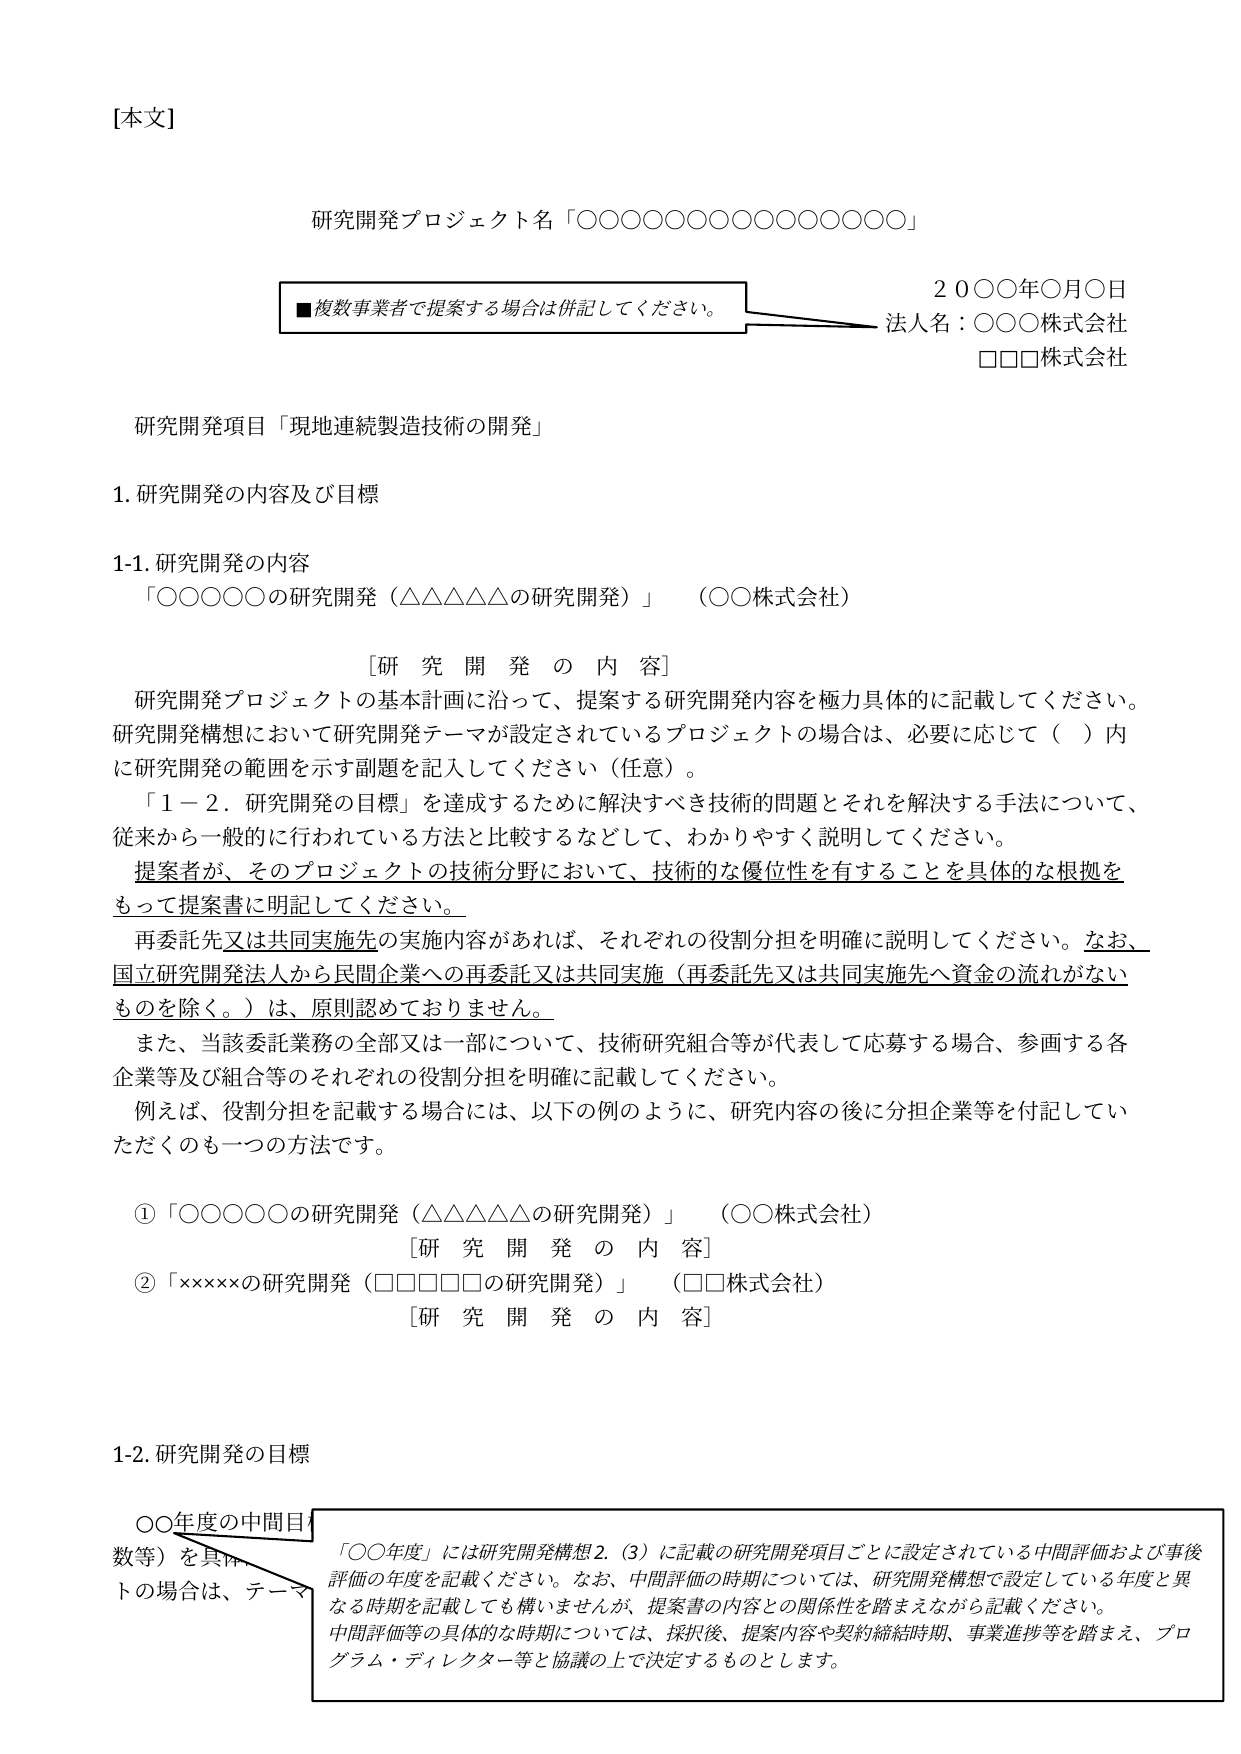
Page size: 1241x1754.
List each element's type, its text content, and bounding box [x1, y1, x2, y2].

text ［研 究 開 発 の 内 容］ [112, 647, 1128, 682]
text ②「×××××の研究開発（□□□□□の研究開発）」 （□□株式会社） [112, 1264, 1128, 1299]
text □□□株式会社 [112, 339, 1128, 373]
text 提案者が、そのプロジェクトの技術分野において、技術的な優位性を有することを具体的な根拠をもって提案書に明記してください。 [112, 853, 1128, 922]
text ［研 究 開 発 の 内 容］ [397, 1230, 1128, 1264]
text ［研 究 開 発 の 内 容］ [397, 1299, 1128, 1333]
text 研究開発プロジェクト名「○○○○○○○○○○○○○○○」 [112, 202, 1128, 236]
text 再委託先又は共同実施先の実施内容があれば、それぞれの役割分担を明確に説明してください。なお、国立研究開発法人から民間企業への再委託又は共同実施（再委託先又は共同実施先へ資金の流れがないものを除く。）は、原則認めておりません。 [112, 922, 1128, 984]
text 法人名：○○○株式会社 [112, 305, 1128, 339]
text 1-1. 研究開発の内容 [112, 545, 1128, 579]
text 再委託先又は共同実施先の実施内容があれば、それぞれの役割分担を明確に説明してください。なお、国立研究開発法人から民間企業への再委託又は共同実施（再委託先又は共同実施先へ資金の流れがないものを除く。）は、原則認めておりません。 [112, 985, 1128, 1024]
text 研究開発プロジェクトの基本計画に沿って、提案する研究開発内容を極力具体的に記載してください。研究開発構想において研究開発テーマが設定されているプロジェクトの場合は、必要に応じて（ ）内に研究開発の範囲を示す副題を記入してください（任意）。 [112, 682, 1128, 784]
text 1-2. 研究開発の目標 [112, 1436, 1128, 1470]
text [本文] [112, 99, 1128, 133]
text 「１－２．研究開発の目標」を達成するために解決すべき技術的問題とそれを解決する手法について、従来から一般的に行われている方法と比較するなどして、わかりやすく説明してください。 [112, 784, 1128, 853]
text 例えば、役割分担を記載する場合には、以下の例のように、研究内容の後に分担企業等を付記していただくのも一つの方法です。 [112, 1093, 1128, 1162]
text 1. 研究開発の内容及び目標 [112, 476, 1128, 510]
text 「○○○○○の研究開発（△△△△△の研究開発）」 （○○株式会社） [112, 579, 1128, 613]
text また、当該委託業務の全部又は一部について、技術研究組合等が代表して応募する場合、参画する各企業等及び組合等のそれぞれの役割分担を明確に記載してください。 [112, 1024, 1128, 1093]
text ①「○○○○○の研究開発（△△△△△の研究開発）」 （○○株式会社） [112, 1196, 1128, 1230]
text 研究開発項目「現地連続製造技術の開発」 [112, 408, 1128, 442]
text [112, 1504, 1128, 1607]
text ２０○○年○月○日 [112, 271, 1128, 305]
